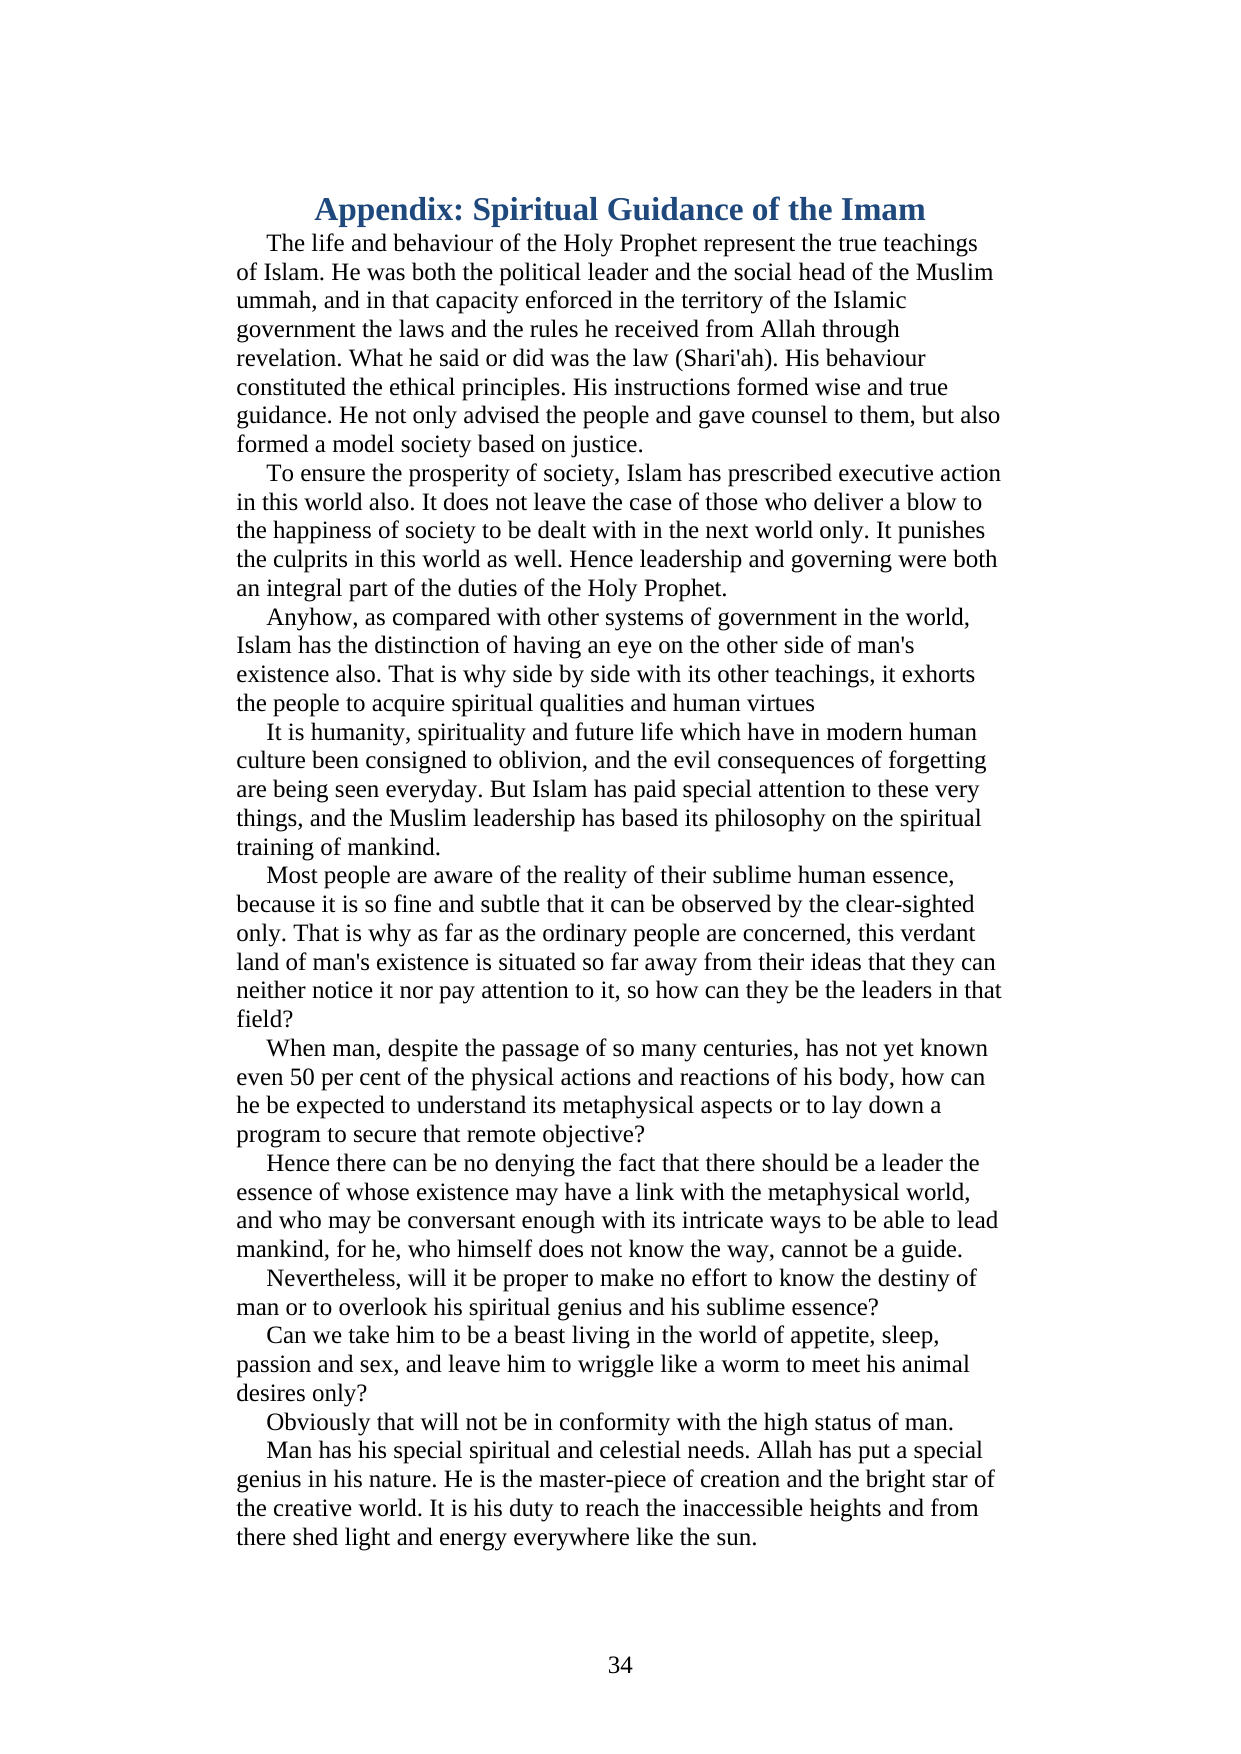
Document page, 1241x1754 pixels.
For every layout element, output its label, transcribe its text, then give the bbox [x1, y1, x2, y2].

text Nevertheless, will it be proper to make no effort to know the destiny of man or to overlook his spiritual genius and his sublime essence? [236, 1263, 1004, 1321]
text It is humanity, spirituality and future life which have in modern human culture been consigned to oblivion, and the evil consequences of forgetting are being seen everyday. But Islam has paid special attention to these very things, and the Muslim leadership has based its philosophy on the spiritual training of mankind. [236, 717, 1004, 861]
text Can we take him to be a beast living in the world of appetite, sleep, passion and sex, and leave him to wriggle like a worm to meet his animal desires only? [236, 1321, 1004, 1407]
subtitle Appendix: Spiritual Guidance of the Imam [236, 190, 1004, 228]
text Most people are aware of the reality of their sublime human essence, because it is so fine and subtle that it can be observed by the clear-sighted only. That is why as far as the ordinary people are concerned, this verdant land of man's existence is situated so far away from their ideas that they can neither notice it nor pay attention to it, so how can they be the leaders in that field? [236, 861, 1004, 1033]
text The life and behaviour of the Holy Prophet represent the true teachings of Islam. He was both the political leader and the social head of the Muslim ummah, and in that capacity enforced in the territory of the Islamic government the laws and the rules he received from Allah through revelation. What he said or did was the law (Shari'ah). His behaviour constituted the ethical principles. His instructions formed wise and true guidance. He not only advised the people and gave counsel to them, but also formed a model society based on justice. [236, 228, 1004, 458]
text Obviously that will not be in conformity with the high status of man. [236, 1407, 1004, 1436]
text Hence there can be no denying the fact that there should be a leader the essence of whose existence may have a link with the metaphysical world, and who may be conversant enough with its intricate ways to be able to lead mankind, for he, who himself does not know the way, cannot be a guide. [236, 1148, 1004, 1263]
text When man, despite the passage of so many centuries, has not yet known even 50 per cent of the physical actions and reactions of his body, how can he be expected to understand its metaphysical aspects or to lay down a program to secure that remote objective? [236, 1033, 1004, 1148]
text Anyhow, as compared with other systems of government in the world, Islam has the distinction of having an eye on the other side of man's existence also. That is why side by side with its other teachings, it exhorts the people to acquire spiritual qualities and human virtues [236, 602, 1004, 717]
text To ensure the prosperity of society, Islam has prescribed executive action in this world also. It does not leave the case of those who deliver a blow to the happiness of society to be dealt with in the next world only. It punishes the culprits in this world as well. Hence leadership and governing were both an integral part of the duties of the Holy Prophet. [236, 458, 1004, 602]
text Man has his special spiritual and celestial needs. Allah has put a special genius in his nature. He is the master-piece of creation and the bright star of the creative world. It is his duty to reach the inaccessible heights and from there shed light and energy everywhere like the sun. [236, 1436, 1004, 1551]
